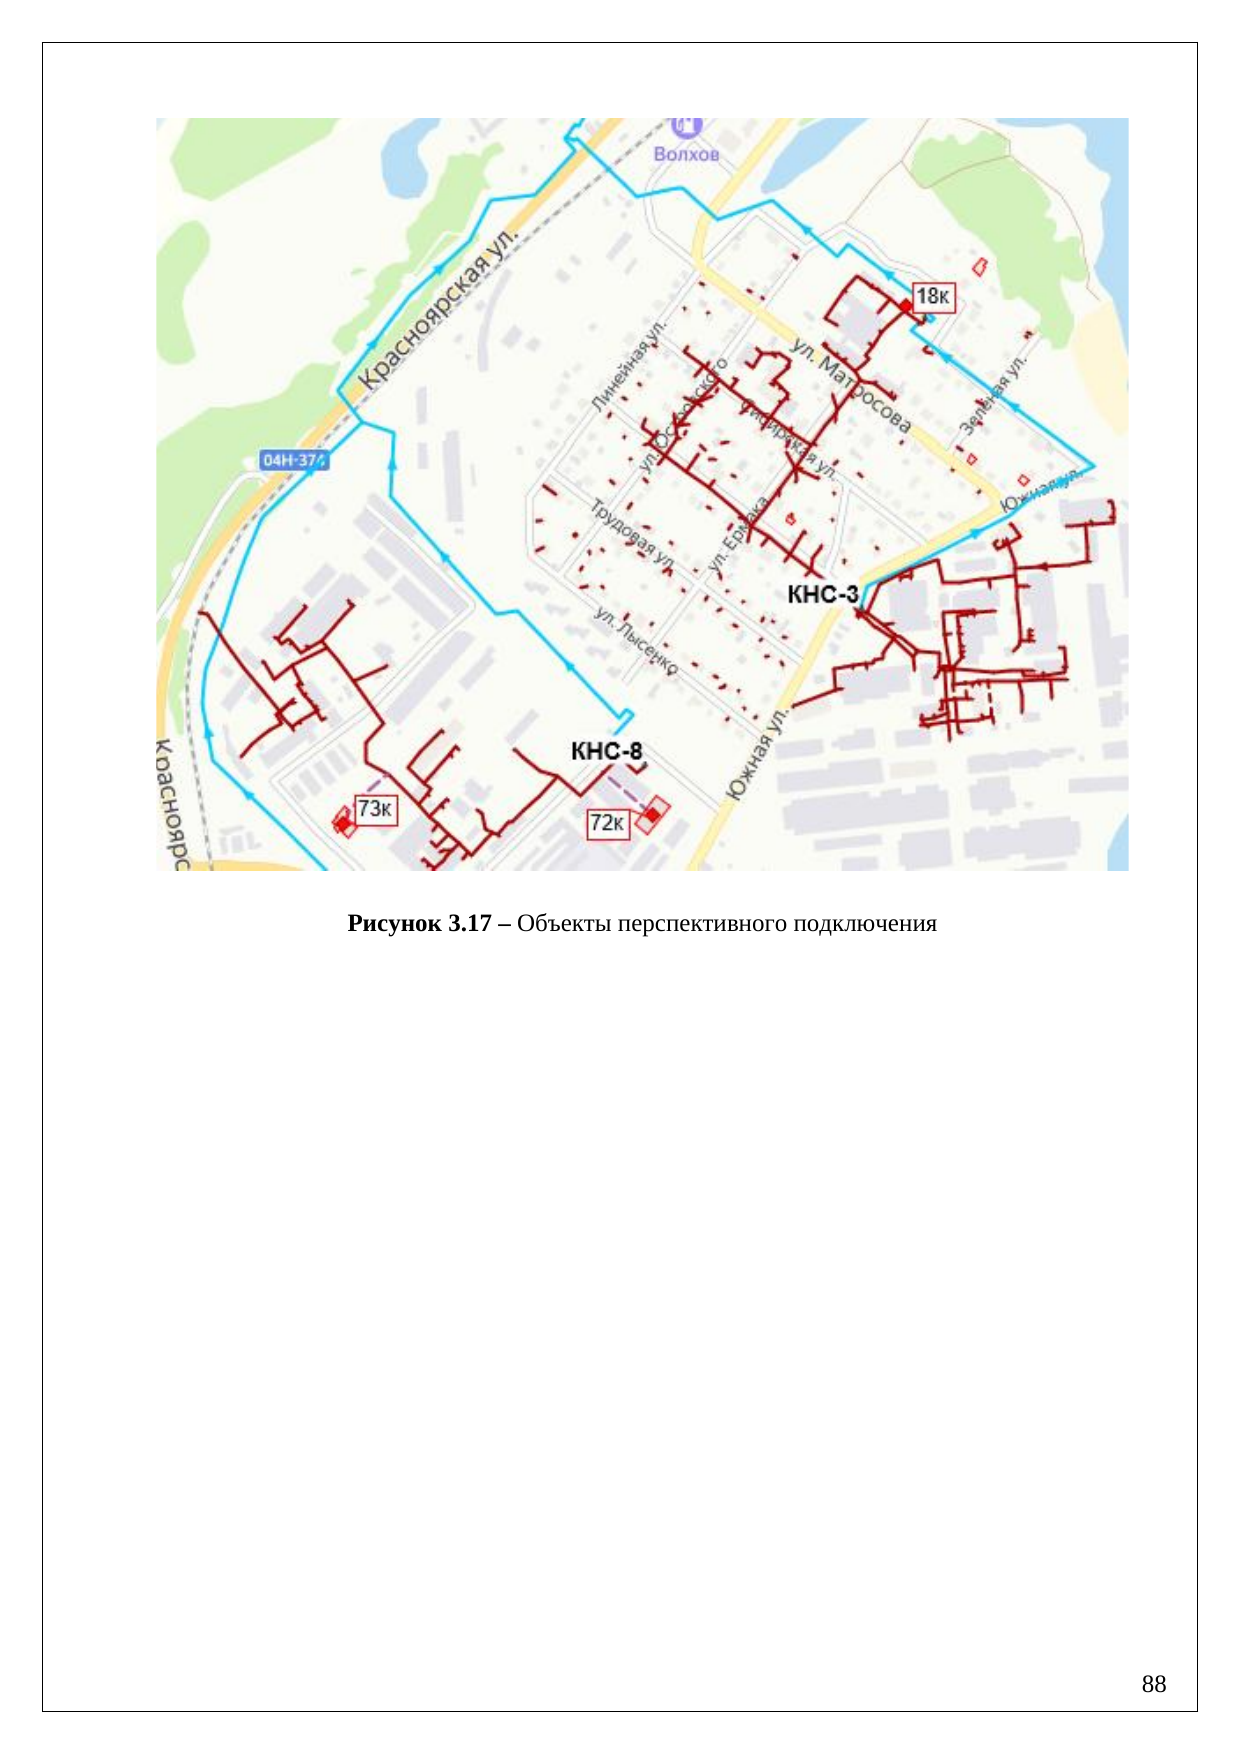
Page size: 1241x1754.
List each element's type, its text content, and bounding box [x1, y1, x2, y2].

text Рисунок 3.17 – Объекты перспективного подключения [118, 908, 1167, 937]
picture [156, 118, 1129, 871]
